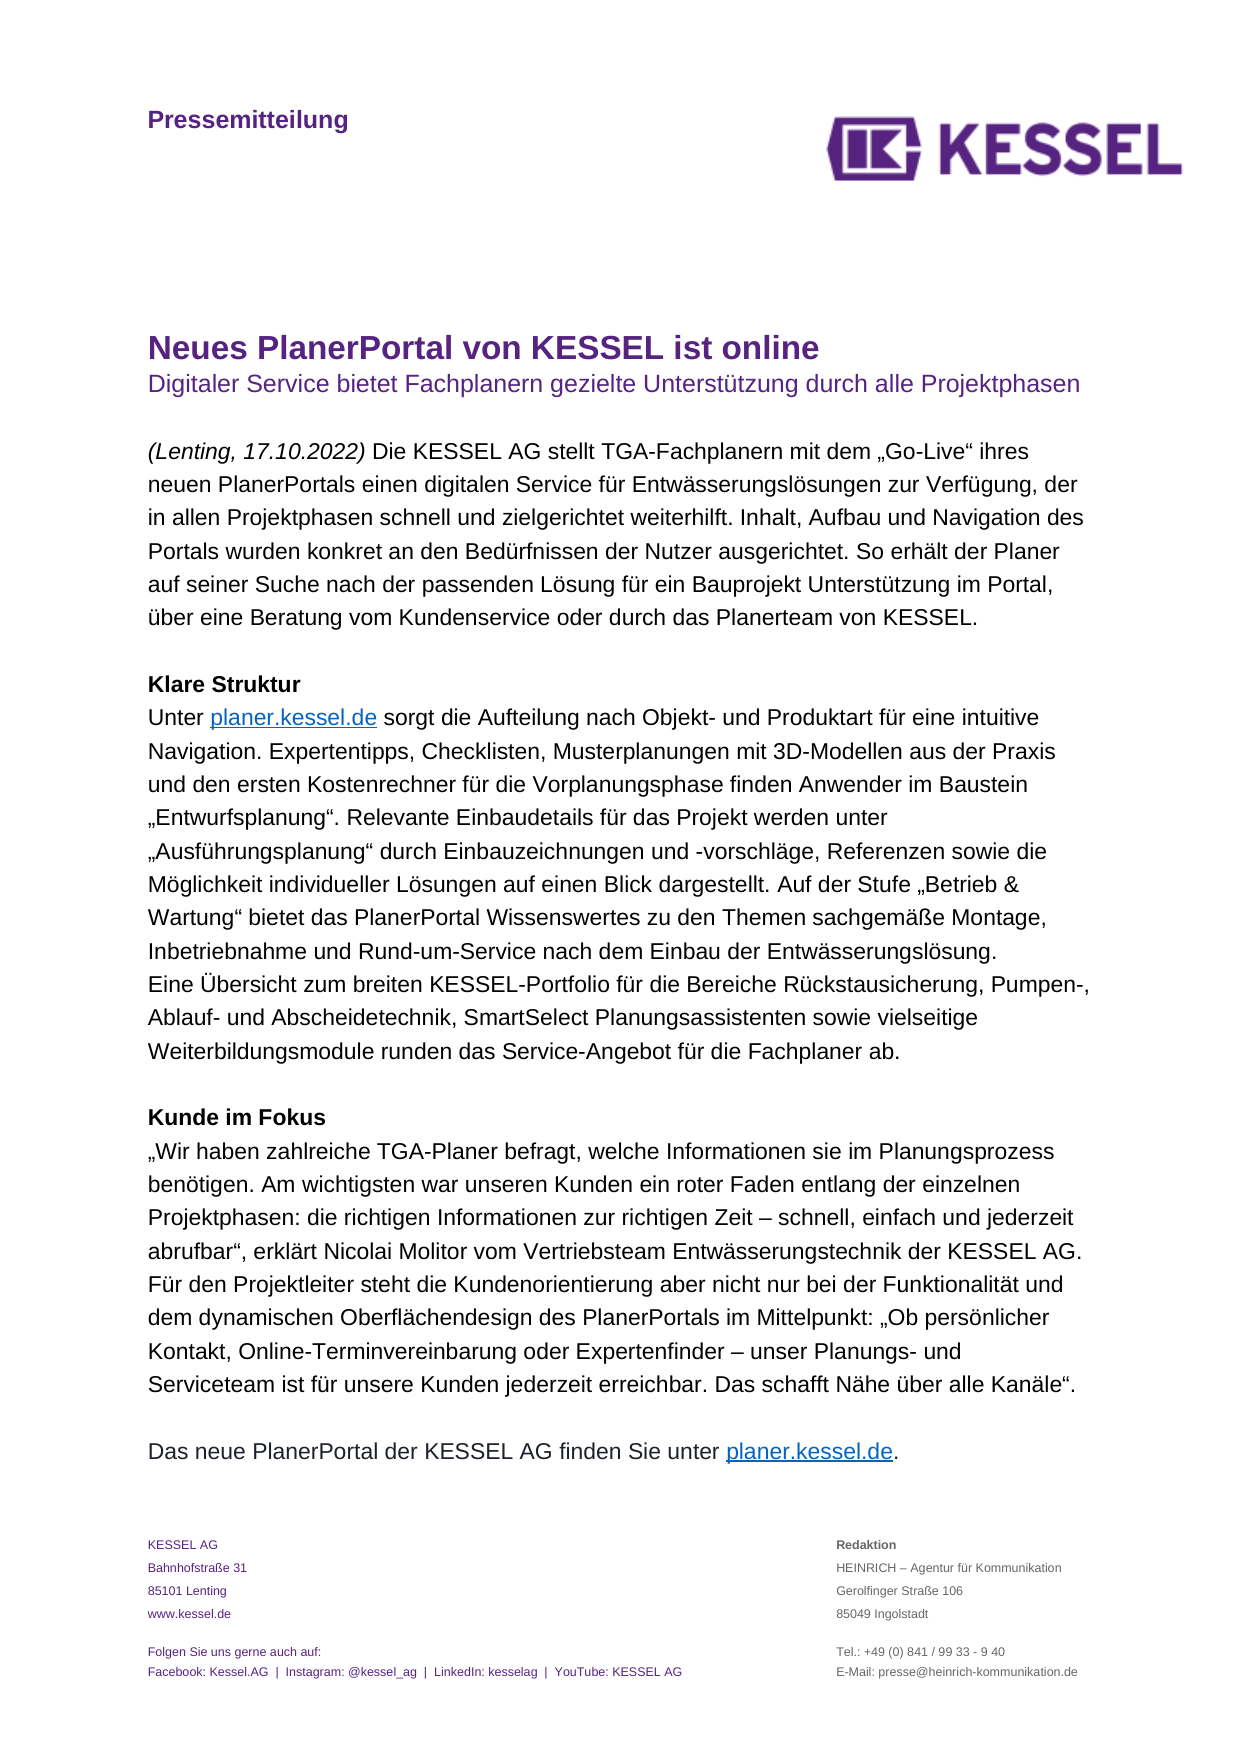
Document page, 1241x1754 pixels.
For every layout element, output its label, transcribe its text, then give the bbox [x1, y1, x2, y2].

text (Lenting, 17.10.2022) Die KESSEL AG stellt TGA-Fachplanern mit dem „Go-Live“ ihres neuen PlanerPortals einen digitalen Service für Entwässerungslösungen zur Verfügung, der in allen Projektphasen schnell und zielgerichtet weiterhilft. Inhalt, Aufbau und Navigation des Portals wurden konkret an den Bedürfnissen der Nutzer ausgerichtet. So erhält der Planer auf seiner Suche nach der passenden Lösung für ein Bauprojekt Unterstützung im Portal, über eine Beratung vom Kundenservice oder durch das Planerteam von KESSEL. [148, 432, 1092, 632]
text Klare Struktur [148, 666, 1092, 699]
text Digitaler Service bietet Fachplanern gezielte Unterstützung durch alle Projektphasen [148, 366, 1092, 399]
text Unter planer.kessel.de sorgt die Aufteilung nach Objekt- und Produktart für eine intuitive Navigation. Expertentipps, Checklisten, Musterplanungen mit 3D-Modellen aus der Praxis und den ersten Kostenrechner für die Vorplanungsphase finden Anwender im Baustein „Entwurfsplanung“. Relevante Einbaudetails für das Projekt werden unter „Ausführungsplanung“ durch Einbauzeichnungen und -vorschläge, Referenzen sowie die Möglichkeit individueller Lösungen auf einen Blick dargestellt. Auf der Stufe „Betrieb & Wartung“ bietet das PlanerPortal Wissenswertes zu den Themen sachgemäße Montage, Inbetriebnahme und Rund-um-Service nach dem Einbau der Entwässerungslösung. [148, 699, 1092, 966]
text Kunde im Fokus [148, 1099, 1092, 1132]
text „Wir haben zahlreiche TGA-Planer befragt, welche Informationen sie im Planungsprozess benötigen. Am wichtigsten war unseren Kunden ein roter Faden entlang der einzelnen Projektphasen: die richtigen Informationen zur richtigen Zeit – schnell, einfach und jederzeit abrufbar“, erklärt Nicolai Molitor vom Vertriebsteam Entwässerungstechnik der KESSEL AG. Für den Projektleiter steht die Kundenorientierung aber nicht nur bei der Funktionalität und dem dynamischen Oberflächendesign des PlanerPortals im Mittelpunkt: „Ob persönlicher Kontakt, Online-Terminvereinbarung oder Expertenfinder – unser Planungs- und Serviceteam ist für unsere Kunden jederzeit erreichbar. Das schafft Nähe über alle Kanäle“. [148, 1132, 1092, 1399]
text Neues PlanerPortal von KESSEL ist online [148, 332, 1092, 366]
text Eine Übersicht zum breiten KESSEL-Portfolio für die Bereiche Rückstausicherung, Pumpen-, Ablauf- und Abscheidetechnik, SmartSelect Planungsassistenten sowie vielseitige Weiterbildungsmodule runden das Service-Angebot für die Fachplaner ab. [148, 966, 1092, 1066]
text Das neue PlanerPortal der KESSEL AG finden Sie unter planer.kessel.de. [148, 1432, 1092, 1466]
